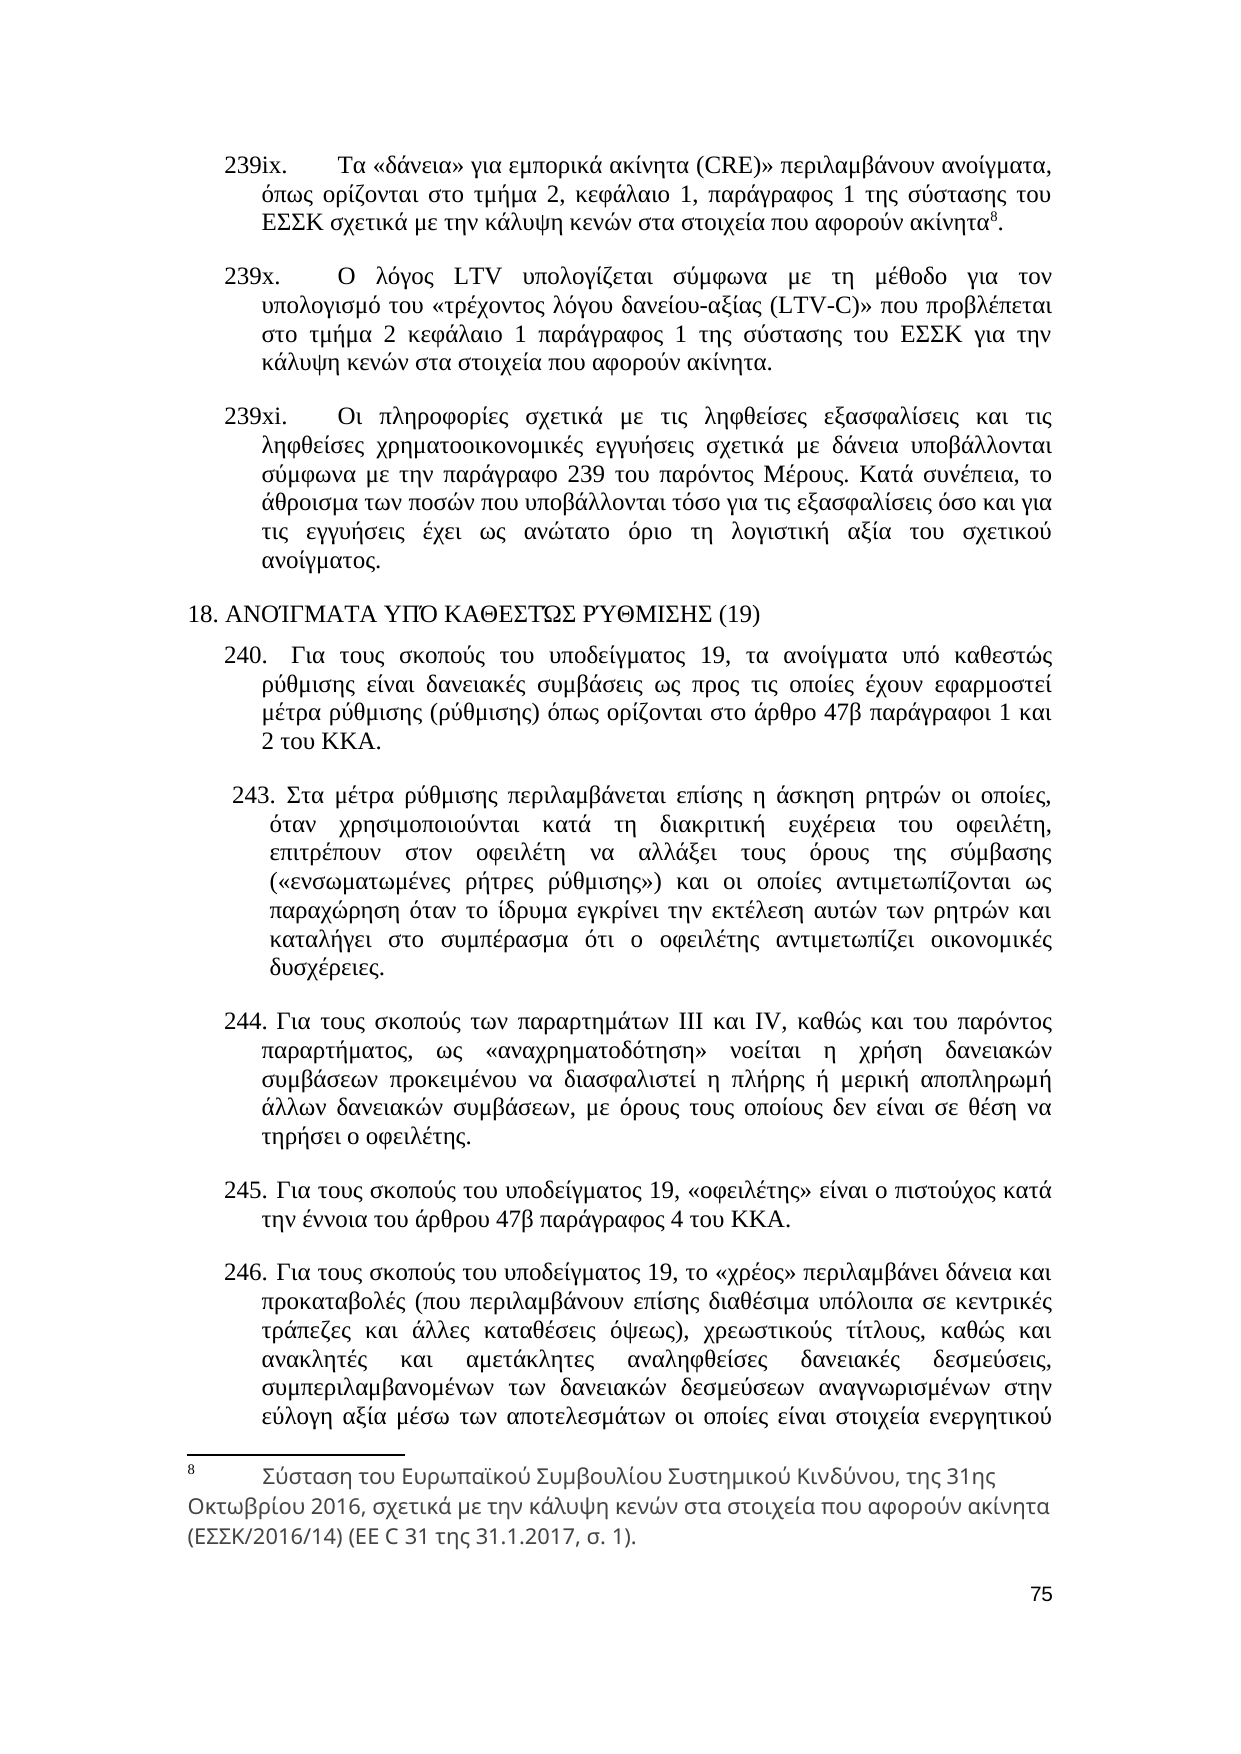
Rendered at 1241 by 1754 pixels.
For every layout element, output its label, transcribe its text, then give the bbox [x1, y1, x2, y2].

list 239xi. Οι πληροφορίες σχετικά με τις ληφθείσες εξασφαλίσεις και τις ληφθείσες χρηματοοικονομικές εγγυήσεις σχετικά με δάνεια υποβάλλονται σύμφωνα με την παράγραφο 239 του παρόντος Μέρους. Κατά συνέπεια, το άθροισμα των ποσών που υποβάλλονται τόσο για τις εξασφαλίσεις όσο και για τις εγγυήσεις έχει ως ανώτατο όριο τη λογιστική αξία του σχετικού ανοίγματος. [224, 401, 1053, 574]
subtitle Ανοίγματα υπό καθεστώς ρύθμισης (19) [187, 599, 1053, 627]
text Για τους σκοπούς του υποδείγματος 19, τα ανοίγματα υπό καθεστώς ρύθμισης είναι δανειακές συμβάσεις ως προς τις οποίες έχουν εφαρμοστεί μέτρα ρύθμισης (ρύθμισης) όπως ορίζονται στο άρθρο 47β παράγραφοι 1 και 2 του ΚΚΑ. [224, 640, 1053, 755]
list 239x. Ο λόγος LTV υπολογίζεται σύμφωνα με τη μέθοδο για τον υπολογισμό του «τρέχοντος λόγου δανείου-αξίας (LTV-C)» που προβλέπεται στο τμήμα 2 κεφάλαιο 1 παράγραφος 1 της σύστασης του ΕΣΣΚ για την κάλυψη κενών στα στοιχεία που αφορούν ακίνητα. [224, 261, 1053, 376]
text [224, 1257, 1053, 1430]
list Στα μέτρα ρύθμισης περιλαμβάνεται επίσης η άσκηση ρητρών οι οποίες, όταν χρησιμοποιούνται κατά τη διακριτική ευχέρεια του οφειλέτη, επιτρέπουν στον οφειλέτη να αλλάξει τους όρους της σύμβασης («ενσωματωμένες ρήτρες ρύθμισης») και οι οποίες αντιμετωπίζονται ως παραχώρηση όταν το ίδρυμα εγκρίνει την εκτέλεση αυτών των ρητρών και καταλήγει στο συμπέρασμα ότι ο οφειλέτης αντιμετωπίζει οικονομικές δυσχέρειες. [232, 780, 1053, 981]
text Για τους σκοπούς του υποδείγματος 19, «οφειλέτης» είναι ο πιστούχος κατά την έννοια του άρθρου 47β παράγραφος 4 του ΚΚΑ. [224, 1175, 1053, 1232]
list 239ix. Τα «δάνεια» για εμπορικά ακίνητα (CRE)» περιλαμβάνουν ανοίγματα, όπως ορίζονται στο τμήμα 2, κεφάλαιο 1, παράγραφος 1 της σύστασης του ΕΣΣΚ σχετικά με την κάλυψη κενών στα στοιχεία που αφορούν ακίνητα. [224, 150, 1053, 236]
text Για τους σκοπούς των παραρτημάτων ΙΙΙ και IV, καθώς και του παρόντος παραρτήματος, ως «αναχρηματοδότηση» νοείται η χρήση δανειακών συμβάσεων προκειμένου να διασφαλιστεί η πλήρης ή μερική αποπληρωμή άλλων δανειακών συμβάσεων, με όρους τους οποίους δεν είναι σε θέση να τηρήσει ο οφειλέτης. [224, 1006, 1053, 1150]
